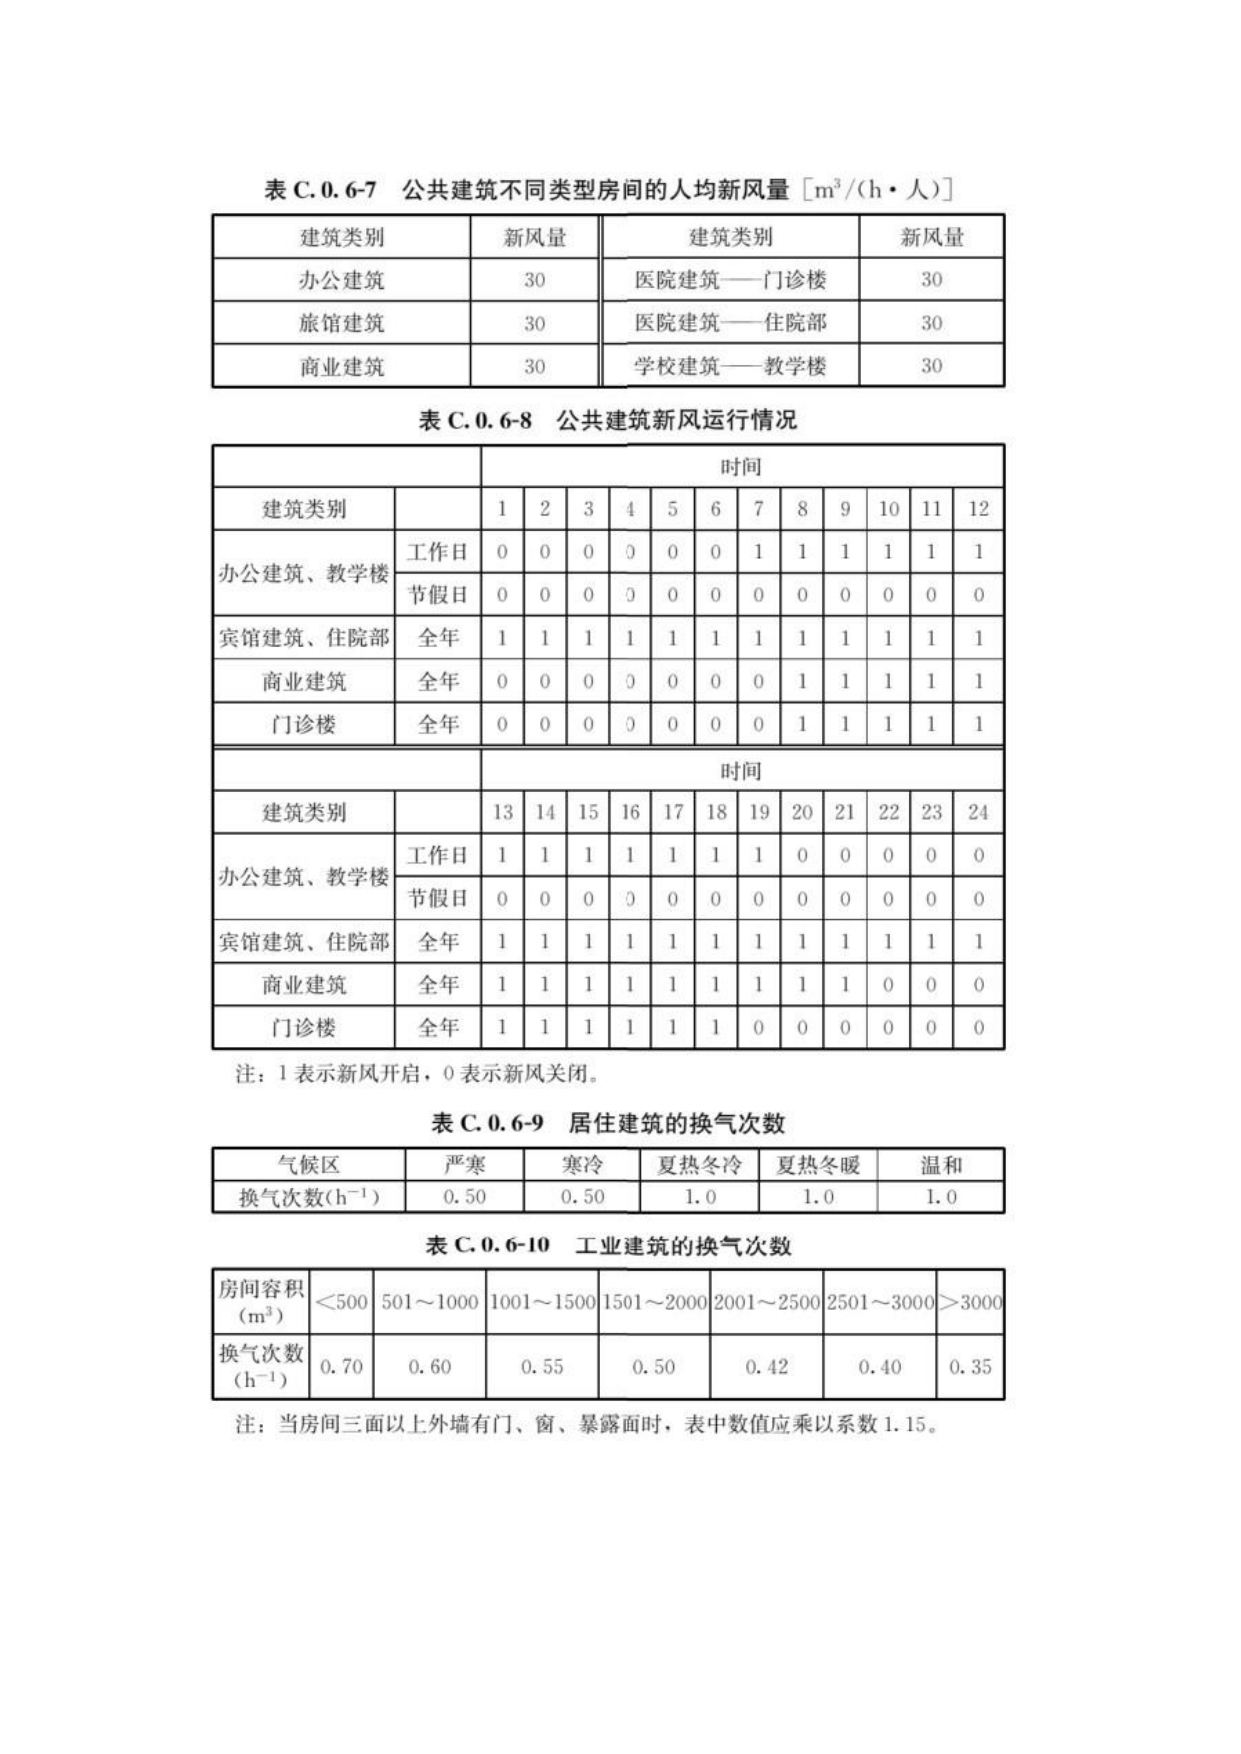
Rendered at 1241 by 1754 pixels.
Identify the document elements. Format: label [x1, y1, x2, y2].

picture [187, 162, 1053, 1441]
